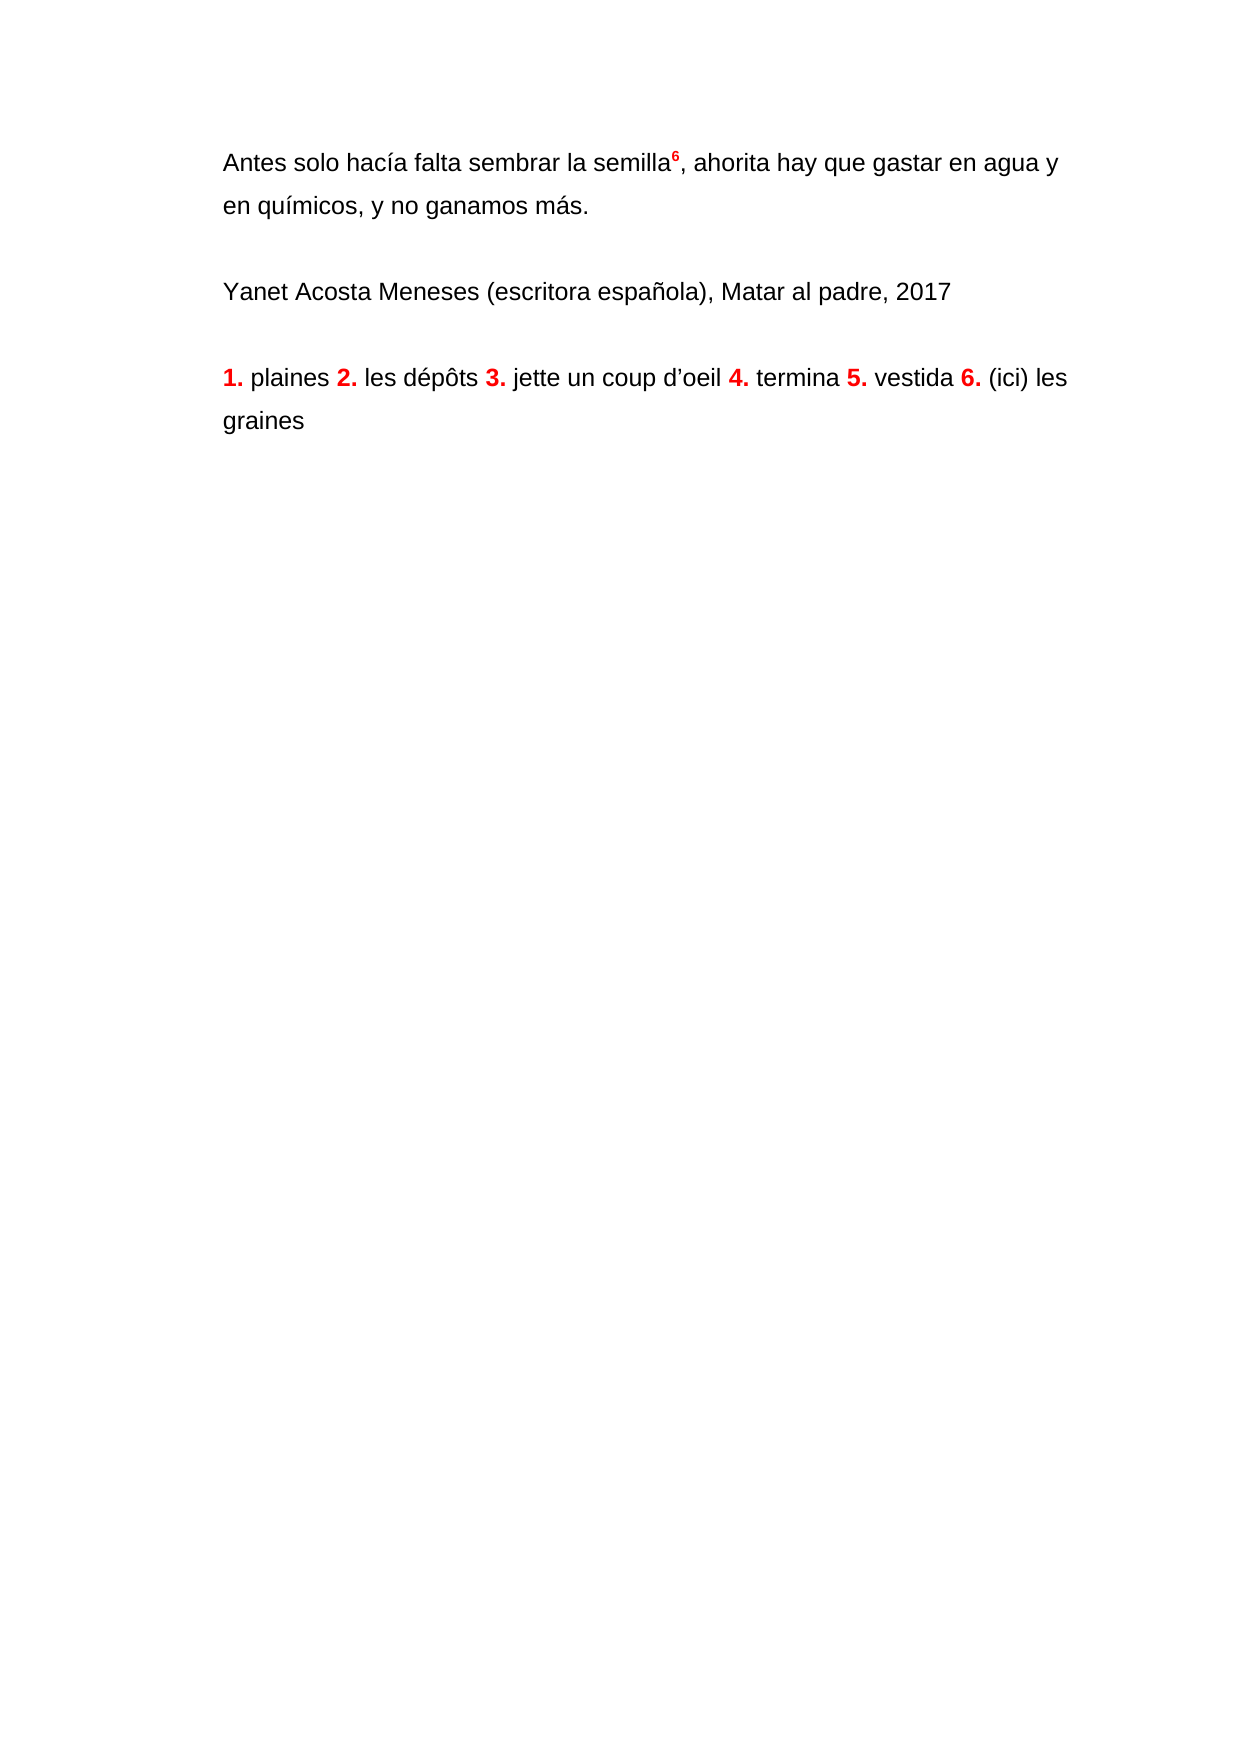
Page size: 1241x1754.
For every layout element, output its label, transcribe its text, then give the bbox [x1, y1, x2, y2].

list 1. plaines 2. les dépôts 3. jette un coup d’oeil 4. termina 5. vestida 6. (ici) les graines [223, 363, 1093, 435]
list Antes solo hacía falta sembrar la semilla6, ahorita hay que gastar en agua y en químicos, y no ganamos más. [223, 148, 1093, 219]
list Yanet Acosta Meneses (escritora española), Matar al padre, 2017 [223, 277, 1093, 306]
